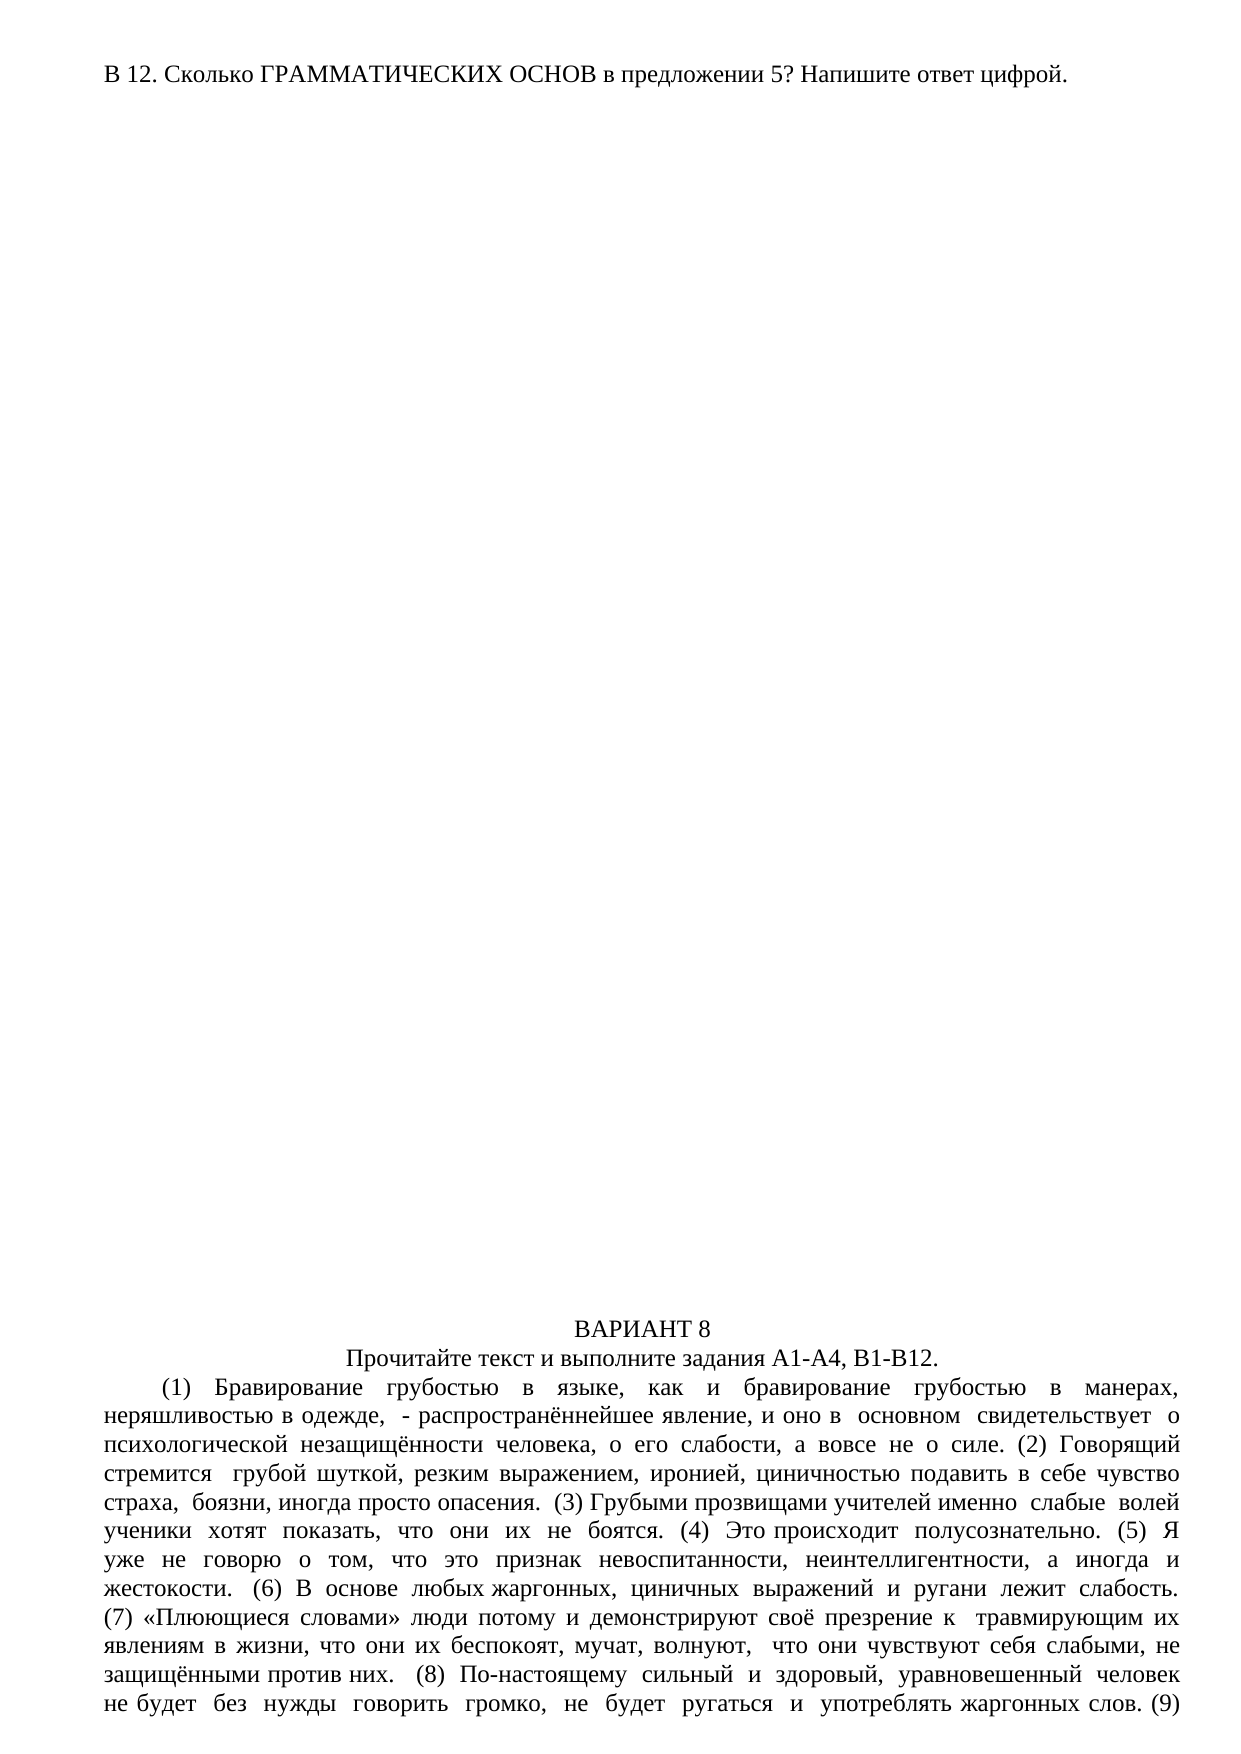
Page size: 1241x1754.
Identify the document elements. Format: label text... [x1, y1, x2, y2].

text В 12. Сколько ГРАММАТИЧЕСКИХ ОСНОВ в предложении 5? Напишите ответ цифрой. [103, 59, 1181, 88]
text Прочитайте текст и выполните задания А1-А4, В1-В12. [103, 1343, 1181, 1372]
text ВАРИАНТ 8 [103, 1314, 1181, 1343]
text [103, 1372, 1181, 1717]
